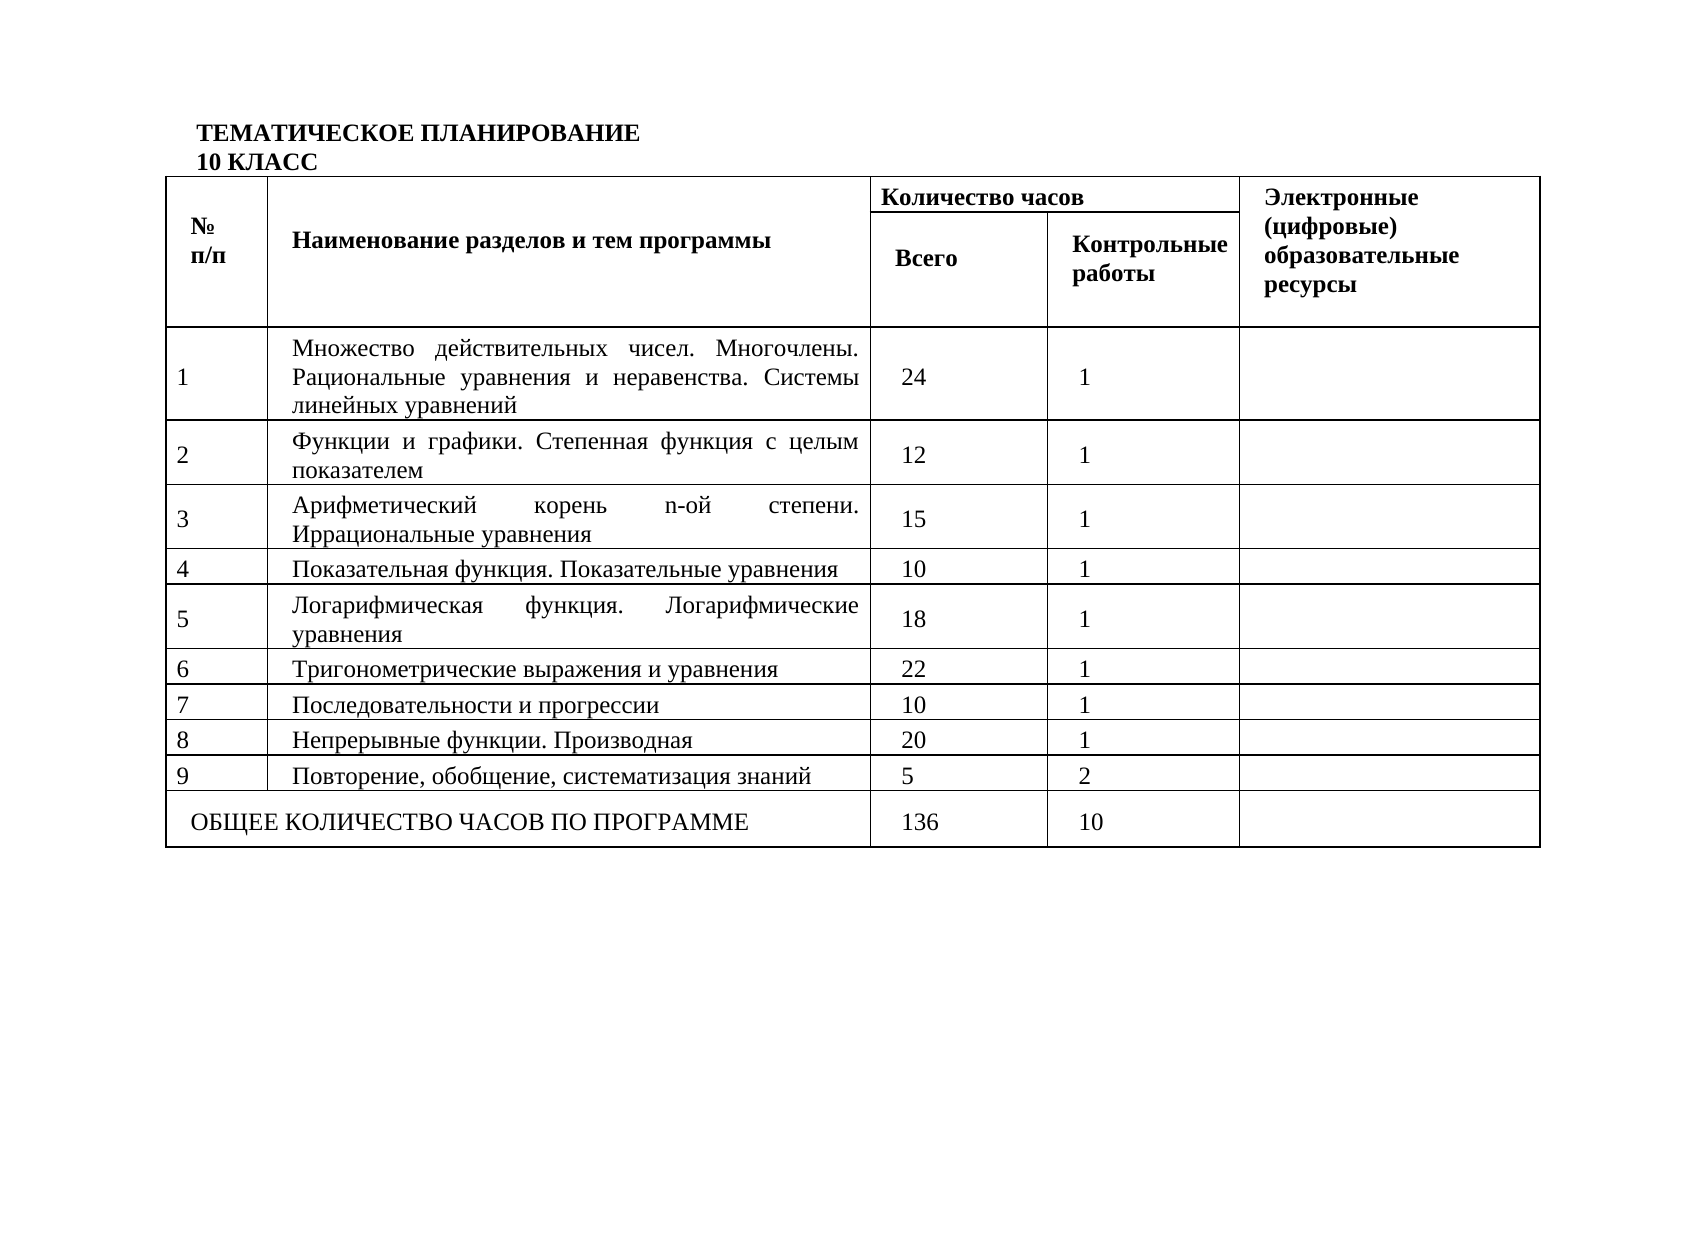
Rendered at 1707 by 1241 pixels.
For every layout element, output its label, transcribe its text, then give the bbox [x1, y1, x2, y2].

table_cell 8 [167, 720, 267, 754]
table_cell Тригонометрические выражения и уравнения [268, 649, 870, 683]
table_cell Всего [871, 213, 1047, 326]
table_cell 24 [871, 328, 1047, 419]
table_cell 22 [871, 649, 1047, 683]
table_cell 3 [167, 485, 267, 548]
table_cell Логарифмическая функция. Логарифмические уравнения [268, 585, 870, 647]
table_cell 1 [1048, 421, 1239, 483]
table_cell Показательная функция. Показательные уравнения [268, 549, 870, 583]
table_cell 1 [1048, 328, 1239, 419]
table_cell Последовательности и прогрессии [268, 685, 870, 718]
table_cell 1 [1048, 549, 1239, 583]
table_cell 1 [1048, 649, 1239, 683]
table_cell 20 [871, 720, 1047, 754]
table_header Количество часов [871, 177, 1239, 211]
table_cell 2 [167, 421, 267, 483]
table_cell Повторение, обобщение, систематизация знаний [268, 756, 870, 789]
table_cell 2 [1048, 756, 1239, 789]
table_cell 1 [1048, 720, 1239, 754]
table_cell 4 [167, 549, 267, 583]
table_cell [1240, 685, 1539, 718]
table_cell 10 [871, 549, 1047, 583]
table_cell 1 [1048, 485, 1239, 548]
table_cell 136 [871, 791, 1047, 846]
table_header Наименование разделов и тем программы [268, 177, 870, 326]
table_cell Непрерывные функции. Производная [268, 720, 870, 754]
table_cell [1240, 649, 1539, 683]
table_cell 5 [167, 585, 267, 647]
table_cell [1240, 485, 1539, 548]
text 10 КЛАСС [190, 147, 1618, 176]
table_cell Арифметический корень n-ой степени. Иррациональные уравнения [268, 485, 870, 548]
table_cell 1 [1048, 585, 1239, 647]
table_cell 15 [871, 485, 1047, 548]
table_cell [1240, 585, 1539, 647]
table_cell 12 [871, 421, 1047, 483]
table_cell Множество действительных чисел. Многочлены. Рациональные уравнения и неравенства. Системы линейных уравнений [268, 328, 870, 419]
table_cell 7 [167, 685, 267, 718]
table_cell 9 [167, 756, 267, 789]
table_cell ОБЩЕЕ КОЛИЧЕСТВО ЧАСОВ ПО ПРОГРАММЕ [167, 791, 870, 846]
text ТЕМАТИЧЕСКОЕ ПЛАНИРОВАНИЕ [190, 118, 1618, 147]
table_cell 5 [871, 756, 1047, 789]
table_cell 18 [871, 585, 1047, 647]
table_cell [1240, 720, 1539, 754]
table_cell [1240, 328, 1539, 419]
table_cell 10 [1048, 791, 1239, 846]
table_cell [1240, 756, 1539, 789]
table_cell 10 [871, 685, 1047, 718]
table_cell Функции и графики. Степенная функция с целым показателем [268, 421, 870, 483]
table_cell 1 [1048, 685, 1239, 718]
table_cell Контрольные работы [1048, 213, 1239, 326]
table_cell [1240, 549, 1539, 583]
table_header Электронные (цифровые) образовательные ресурсы [1240, 177, 1539, 326]
table_cell 6 [167, 649, 267, 683]
table_cell [1240, 791, 1539, 846]
table_cell [1240, 421, 1539, 483]
table_header № п/п [167, 177, 267, 326]
table_cell 1 [167, 328, 267, 419]
